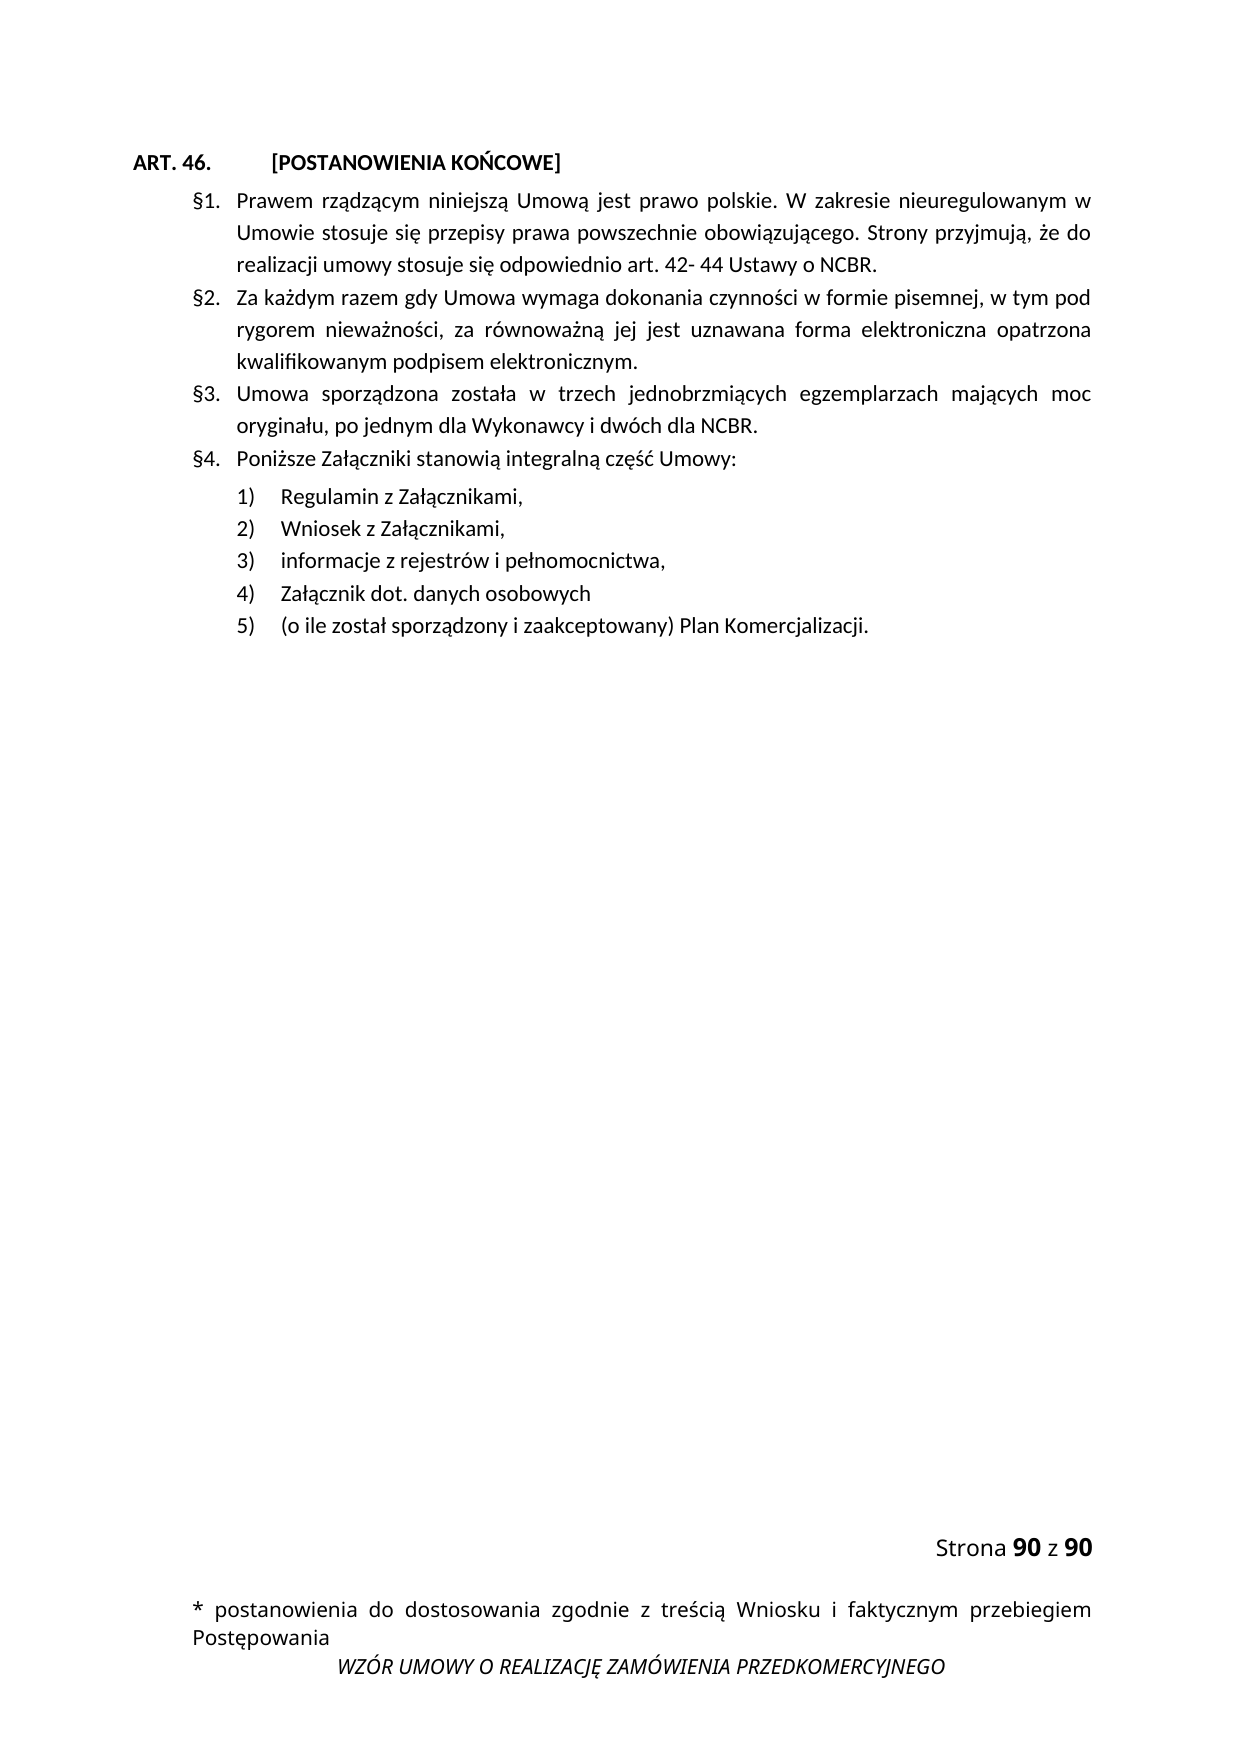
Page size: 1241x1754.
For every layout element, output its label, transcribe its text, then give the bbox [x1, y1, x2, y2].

list Prawem rządzącym niniejszą Umową jest prawo polskie. W zakresie nieuregulowanym w Umowie stosuje się przepisy prawa powszechnie obowiązującego. Strony przyjmują, że do realizacji umowy stosuje się odpowiednio art. 42- 44 Ustawy o NCBR. [192, 186, 1093, 278]
list (o ile został sporządzony i zaakceptowany) Plan Komercjalizacji. [236, 611, 1093, 639]
list Umowa sporządzona została w trzech jednobrzmiących egzemplarzach mających moc oryginału, po jednym dla Wykonawcy i dwóch dla NCBR. [192, 379, 1093, 439]
list Regulamin z Załącznikami, [236, 482, 1093, 510]
subtitle [POSTANOWIENIA KOŃCOWE] [133, 148, 1093, 176]
list Poniższe Załączniki stanowią integralną część Umowy: [192, 444, 1093, 472]
list Wniosek z Załącznikami, [236, 514, 1093, 542]
list Za każdym razem gdy Umowa wymaga dokonania czynności w formie pisemnej, w tym pod rygorem nieważności, za równoważną jej jest uznawana forma elektroniczna opatrzona kwalifikowanym podpisem elektronicznym. [192, 283, 1093, 375]
list Załącznik dot. danych osobowych [236, 579, 1093, 607]
list informacje z rejestrów i pełnomocnictwa, [236, 546, 1093, 574]
